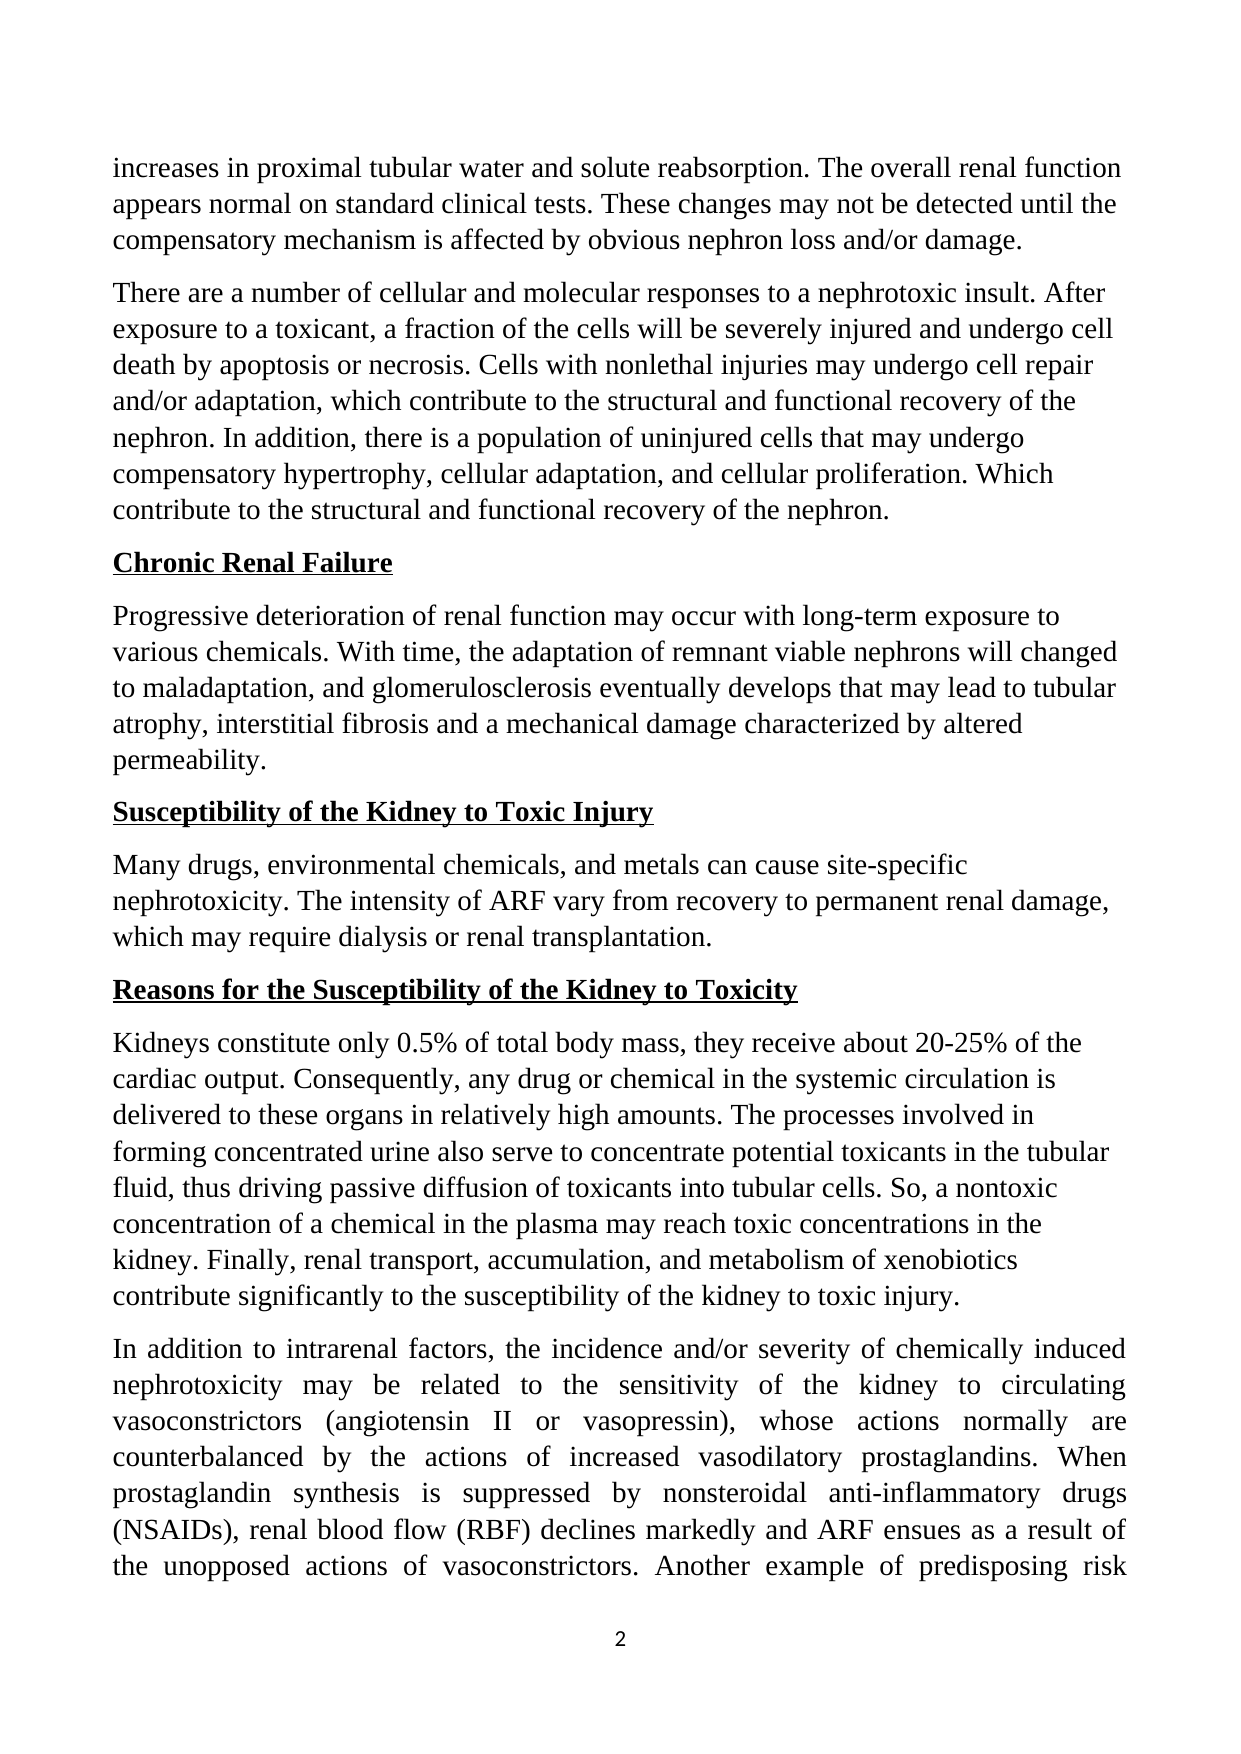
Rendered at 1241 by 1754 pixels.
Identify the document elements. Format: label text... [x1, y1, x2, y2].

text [112, 150, 1128, 256]
table_header Chronic Renal Failure Progressive deterioration of renal function may occur with long-term exposure to various chemicals. With time, the adaptation of remnant viable nephrons will changed to maladaptation, and glomerulosclerosis eventually develops that may lead to tubular atrophy, interstitial fibrosis and a mechanical damage characterized by altered permeability. [113, 545, 1128, 794]
text There are a number of cellular and molecular responses to a nephrotoxic insult. After exposure to a toxicant, a fraction of the cells will be severely injured and undergo cell death by apoptosis or necrosis. Cells with nonlethal injuries may undergo cell repair and/or adaptation, which contribute to the structural and functional recovery of the nephron. In addition, there is a population of uninjured cells that may undergo compensatory hypertrophy, cellular adaptation, and cellular proliferation. Which contribute to the structural and functional recovery of the nephron. [112, 275, 1128, 526]
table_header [113, 795, 1128, 1581]
